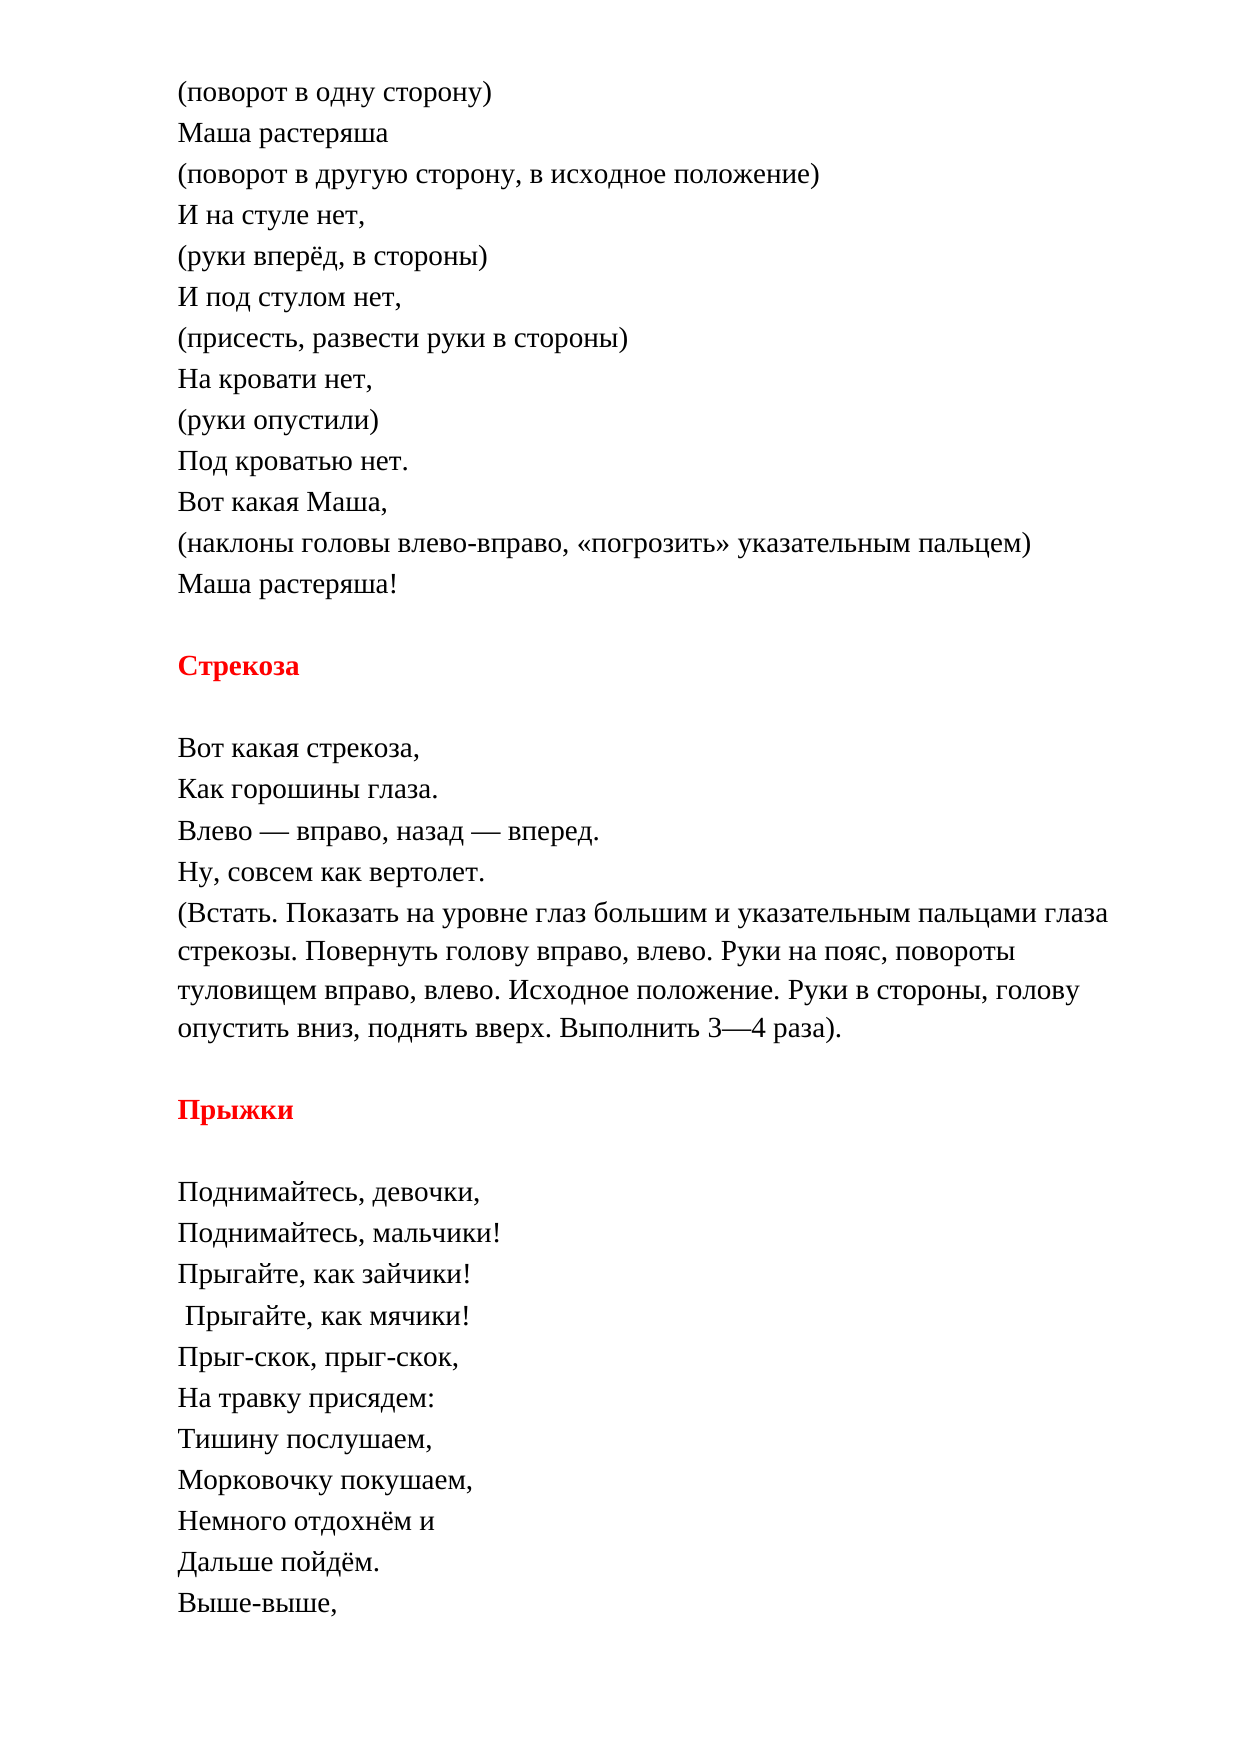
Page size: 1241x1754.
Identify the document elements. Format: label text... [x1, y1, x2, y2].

text (руки вперёд, в стороны) [177, 238, 1152, 272]
text Влево — вправо, назад — вперед. [177, 813, 1152, 846]
text Вот какая стрекоза, [177, 731, 1152, 764]
text Под кроватью нет. [177, 443, 1152, 477]
text И на стуле нет, [177, 197, 1152, 231]
text (Встать. Показать на уровне глаз большим и указательным пальцами глаза стрекозы. Повернуть голову вправо, влево. Руки на пояс, повороты туловищем вправо, влево. Исходное положение. Руки в стороны, голову опустить вниз, поднять вверх. Выполнить 3—4 раза). [177, 895, 1152, 1044]
text Прыжки [177, 1092, 1152, 1126]
text (присесть, развести руки в стороны) [177, 320, 1152, 354]
text Стрекоза [177, 648, 1152, 682]
text На травку присядем: [177, 1380, 1152, 1413]
text Дальше пойдём. [177, 1544, 1152, 1577]
text Прыгайте, как зайчики! [177, 1257, 1152, 1290]
text (поворот в другую сторону, в исходное положение) [177, 156, 1152, 189]
text Маша растеряша [177, 115, 1152, 148]
text И под стулом нет, [177, 279, 1152, 313]
text Выше-выше, [177, 1585, 1152, 1618]
text Ну, совсем как вертолет. [177, 854, 1152, 887]
text Прыг-скок, прыг-скок, [177, 1339, 1152, 1372]
text Немного отдохнём и [177, 1503, 1152, 1536]
text Тишину послушаем, [177, 1421, 1152, 1454]
text Морковочку покушаем, [177, 1462, 1152, 1495]
text Вот какая Маша, [177, 484, 1152, 518]
text Маша растеряша! [177, 566, 1152, 600]
text Поднимайтесь, мальчики! [177, 1216, 1152, 1249]
text На кровати нет, [177, 361, 1152, 395]
text (наклоны головы влево-вправо, «погрозить» указательным пальцем) [177, 525, 1152, 559]
text (поворот в одну сторону) [177, 74, 1152, 107]
text Поднимайтесь, девочки, [177, 1174, 1152, 1208]
text Прыгайте, как мячики! [177, 1298, 1152, 1331]
text (руки опустили) [177, 402, 1152, 436]
text Как горошины глаза. [177, 772, 1152, 805]
